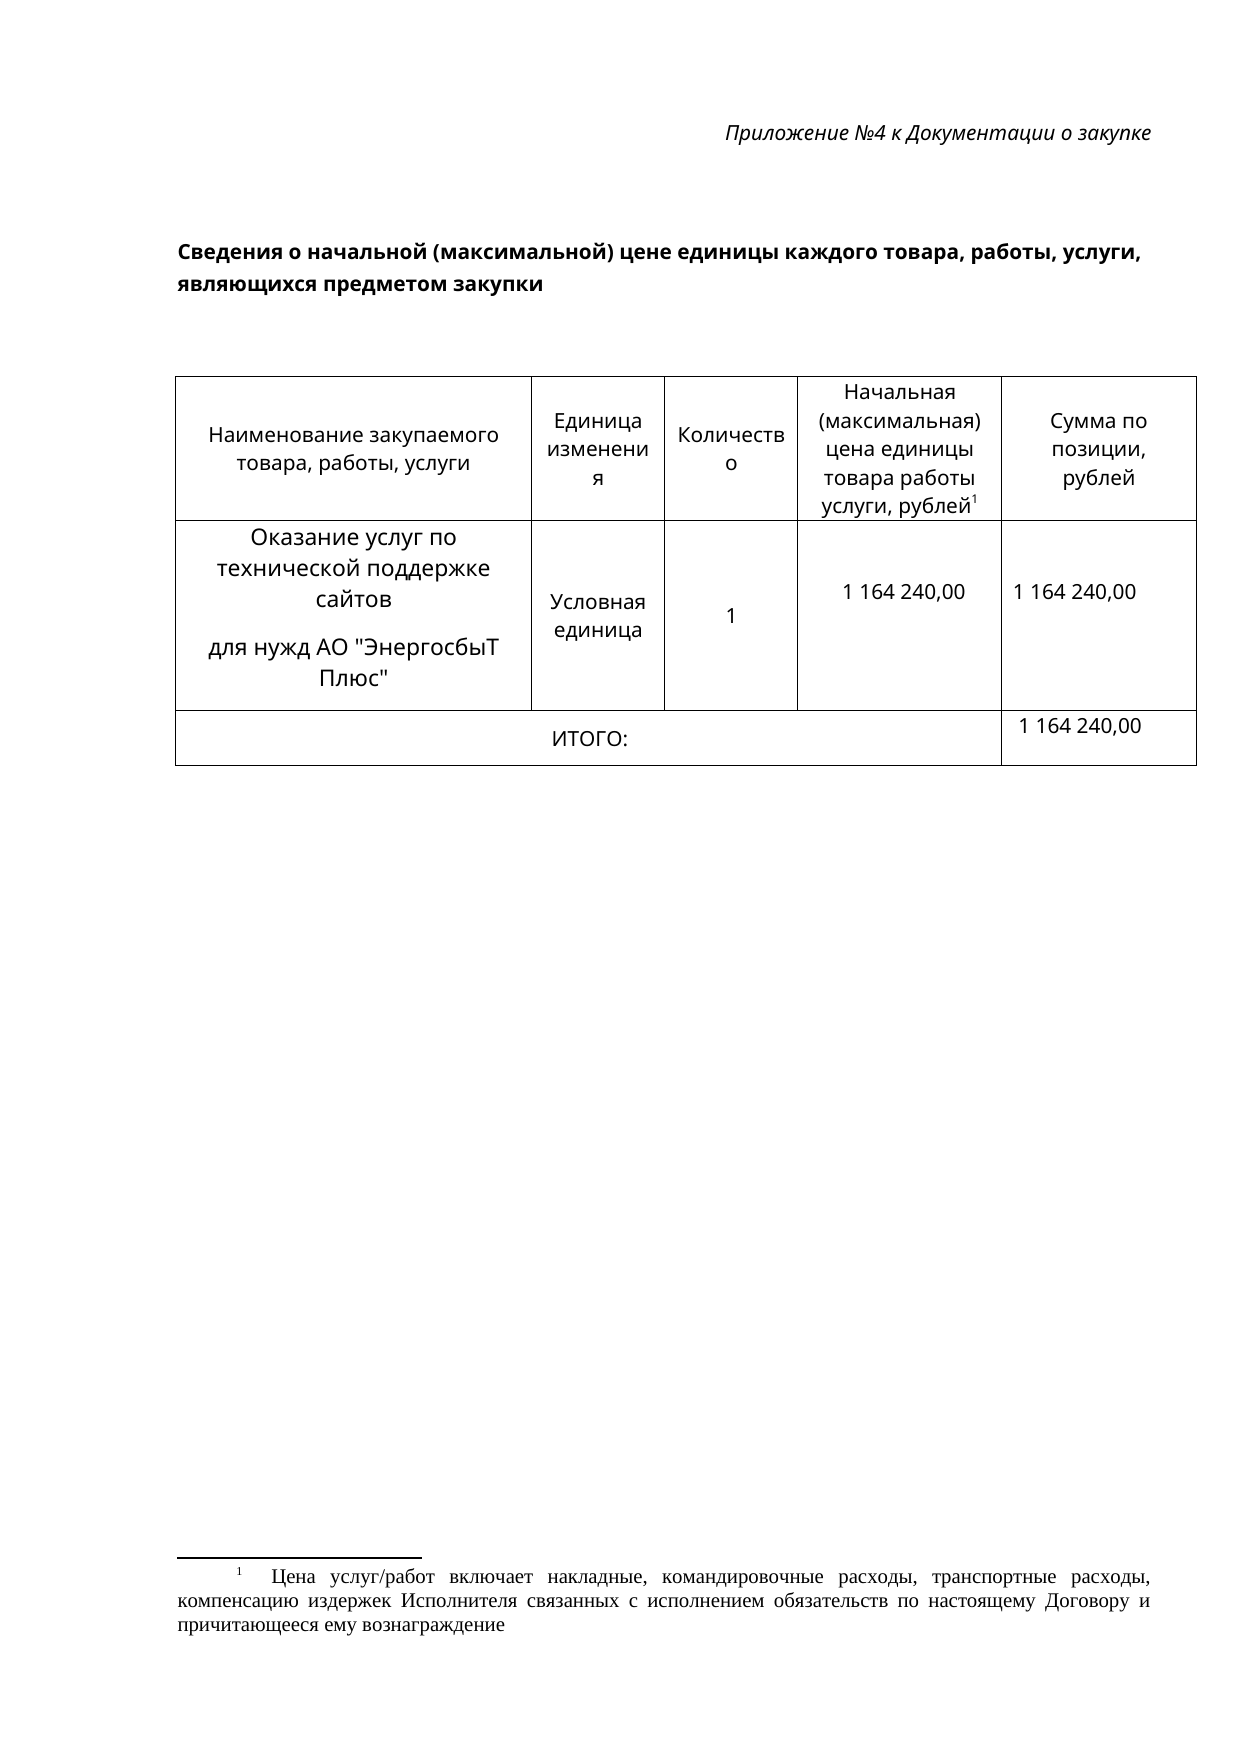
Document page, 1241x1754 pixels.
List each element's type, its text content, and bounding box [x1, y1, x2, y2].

table_cell 1 [665, 521, 797, 710]
table_cell Оказание услуг по технической поддержке сайтов для нужд АО "ЭнергосбыТ Плюс" [176, 521, 531, 710]
table_cell 1 164 240,00 [1002, 711, 1196, 765]
table_cell 1 164 240,00 [1002, 521, 1196, 710]
table_cell ИТОГО: [176, 711, 1001, 765]
text Сведения о начальной (максимальной) цене единицы каждого товара, работы, услуги, являющихся предметом закупки [177, 237, 1152, 298]
table_cell 1 164 240,00 [798, 521, 1001, 710]
table_header Количество [665, 377, 797, 519]
table_header Начальная (максимальная) цена единицы товара работы услуги, рублей [798, 377, 1001, 519]
table_header Наименование закупаемого товара, работы, услуги [176, 377, 531, 519]
list Приложение №4 к Документации о закупке [252, 118, 1152, 147]
table_header Единица изменения [532, 377, 664, 519]
table_cell Условная единица [532, 521, 664, 710]
table_header Сумма по позиции, рублей [1002, 377, 1196, 519]
